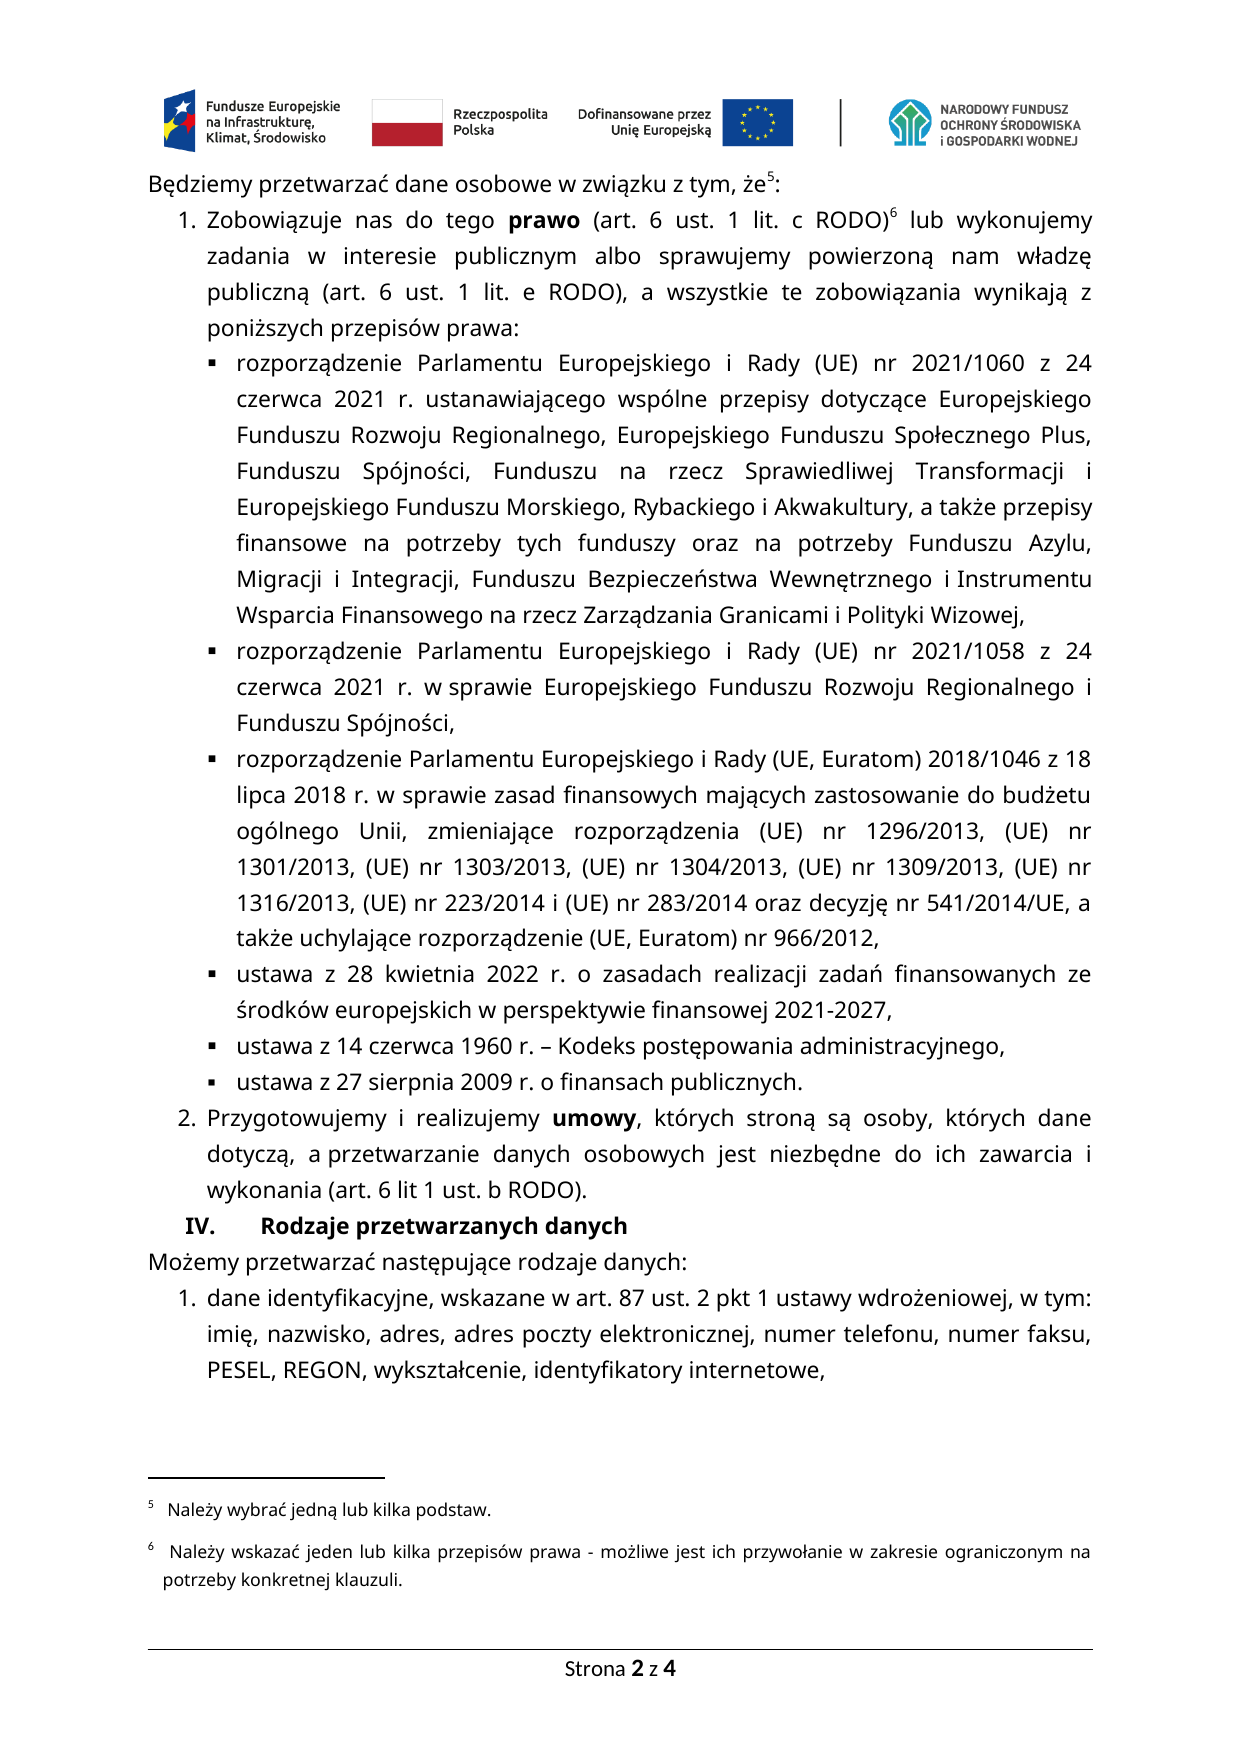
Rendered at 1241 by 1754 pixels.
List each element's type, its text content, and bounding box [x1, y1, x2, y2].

text Możemy przetwarzać następujące rodzaje danych: [148, 1246, 1093, 1277]
text Będziemy przetwarzać dane osobowe w związku z tym, że: [148, 168, 1093, 199]
list Przygotowujemy i realizujemy umowy, których stroną są osoby, których dane dotyczą, a przetwarzanie danych osobowych jest niezbędne do ich zawarcia i wykonania (art. 6 lit 1 ust. b RODO). [177, 1102, 1093, 1205]
list Rodzaje przetwarzanych danych [185, 1210, 1093, 1241]
list rozporządzenie Parlamentu Europejskiego i Rady (UE) nr 2021/1060 z 24 czerwca 2021 r. ustanawiającego wspólne przepisy dotyczące Europejskiego Funduszu Rozwoju Regionalnego, Europejskiego Funduszu Społecznego Plus, Funduszu Spójności, Funduszu na rzecz Sprawiedliwej Transformacji i Europejskiego Funduszu Morskiego, Rybackiego i Akwakultury, a także przepisy finansowe na potrzeby tych funduszy oraz na potrzeby Funduszu Azylu, Migracji i Integracji, Funduszu Bezpieczeństwa Wewnętrznego i Instrumentu Wsparcia Finansowego na rzecz Zarządzania Granicami i Polityki Wizowej, [207, 347, 1093, 630]
list ustawa z 14 czerwca 1960 r. – Kodeks postępowania administracyjnego, [207, 1030, 1093, 1061]
list rozporządzenie Parlamentu Europejskiego i Rady (UE) nr 2021/1058 z 24 czerwca 2021 r. w sprawie Europejskiego Funduszu Rozwoju Regionalnego i Funduszu Spójności, [207, 635, 1093, 738]
list ustawa z 28 kwietnia 2022 r. o zasadach realizacji zadań finansowanych ze środków europejskich w perspektywie finansowej 2021-2027, [207, 958, 1093, 1026]
list Zobowiązuje nas do tego prawo (art. 6 ust. 1 lit. c RODO) lub wykonujemy zadania w interesie publicznym albo sprawujemy powierzoną nam władzę publiczną (art. 6 ust. 1 lit. e RODO), a wszystkie te zobowiązania wynikają z poniższych przepisów prawa: [177, 204, 1093, 343]
list dane identyfikacyjne, wskazane w art. 87 ust. 2 pkt 1 ustawy wdrożeniowej, w tym: imię, nazwisko, adres, adres poczty elektronicznej, numer telefonu, numer faksu, PESEL, REGON, wykształcenie, identyfikatory internetowe, [177, 1282, 1093, 1385]
list rozporządzenie Parlamentu Europejskiego i Rady (UE, Euratom) 2018/1046 z 18 lipca 2018 r. w sprawie zasad finansowych mających zastosowanie do budżetu ogólnego Unii, zmieniające rozporządzenia (UE) nr 1296/2013, (UE) nr 1301/2013, (UE) nr 1303/2013, (UE) nr 1304/2013, (UE) nr 1309/2013, (UE) nr 1316/2013, (UE) nr 223/2014 i (UE) nr 283/2014 oraz decyzję nr 541/2014/UE, a także uchylające rozporządzenie (UE, Euratom) nr 966/2012, [207, 743, 1093, 954]
list ustawa z 27 sierpnia 2009 r. o finansach publicznych. [207, 1066, 1093, 1097]
picture [147, 73, 1093, 168]
